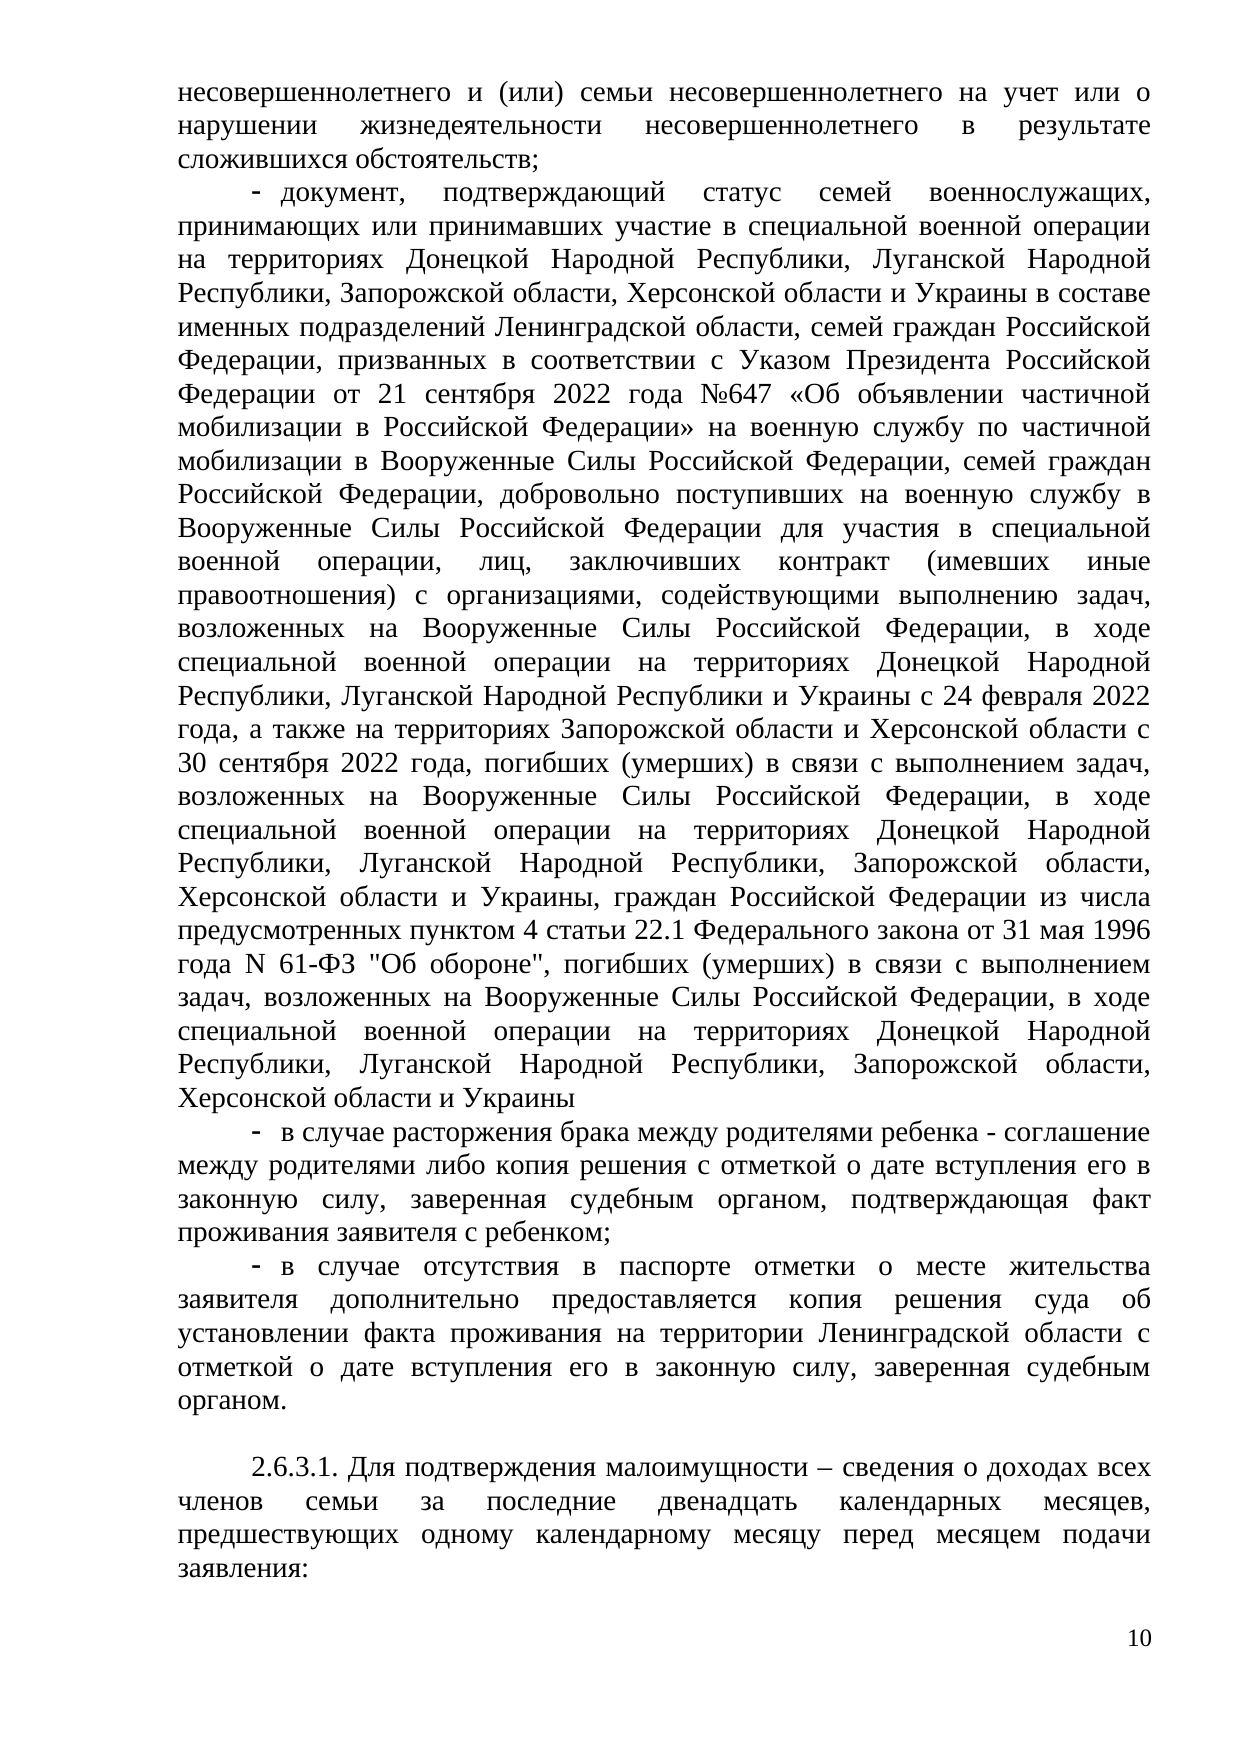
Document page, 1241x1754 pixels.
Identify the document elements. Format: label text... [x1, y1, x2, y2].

list в случае расторжения брака между родителями ребенка - соглашение между родителями либо копия решения с отметкой о дате вступления его в законную силу, заверенная судебным органом, подтверждающая факт проживания заявителя с ребенком; [177, 1114, 1152, 1248]
list в случае отсутствия в паспорте отметки о месте жительства заявителя дополнительно предоставляется копия решения суда об установлении факта проживания на территории Ленинградской области с отметкой о дате вступления его в законную силу, заверенная судебным органом. [177, 1248, 1152, 1416]
list документ, подтверждающий статус семей военнослужащих, принимающих или принимавших участие в специальной военной операции на территориях Донецкой Народной Республики, Луганской Народной Республики, Запорожской области, Херсонской области и Украины в составе именных подразделений Ленинградской области, семей граждан Российской Федерации, призванных в соответствии с Указом Президента Российской Федерации от 21 сентября 2022 года №647 «Об объявлении частичной мобилизации в Российской Федерации» на военную службу по частичной мобилизации в Вооруженные Силы Российской Федерации, семей граждан Российской Федерации, добровольно поступивших на военную службу в Вооруженные Силы Российской Федерации для участия в специальной военной операции, лиц, заключивших контракт (имевших иные правоотношения) с организациями, содействующими выполнению задач, возложенных на Вооруженные Силы Российской Федерации, в ходе специальной военной операции на территориях Донецкой Народной Республики, Луганской Народной Республики и Украины с 24 февраля 2022 года, а также на территориях Запорожской области и Херсонской области с 30 сентября 2022 года, погибших (умерших) в связи с выполнением задач, возложенных на Вооруженные Силы Российской Федерации, в ходе специальной военной операции на территориях Донецкой Народной Республики, Луганской Народной Республики, Запорожской области, Херсонской области и Украины, граждан Российской Федерации из числа предусмотренных пунктом 4 статьи 22.1 Федерального закона от 31 мая 1996 года N 61-ФЗ "Об обороне", погибших (умерших) в связи с выполнением задач, возложенных на Вооруженные Силы Российской Федерации, в ходе специальной военной операции на территориях Донецкой Народной Республики, Луганской Народной Республики, Запорожской области, Херсонской области и Украины [177, 174, 1152, 1114]
text 2.6.3.1. Для подтверждения малоимущности – сведения о доходах всех членов семьи за последние двенадцать календарных месяцев, предшествующих одному календарному месяцу перед месяцем подачи заявления: [177, 1449, 1152, 1583]
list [177, 74, 1152, 174]
